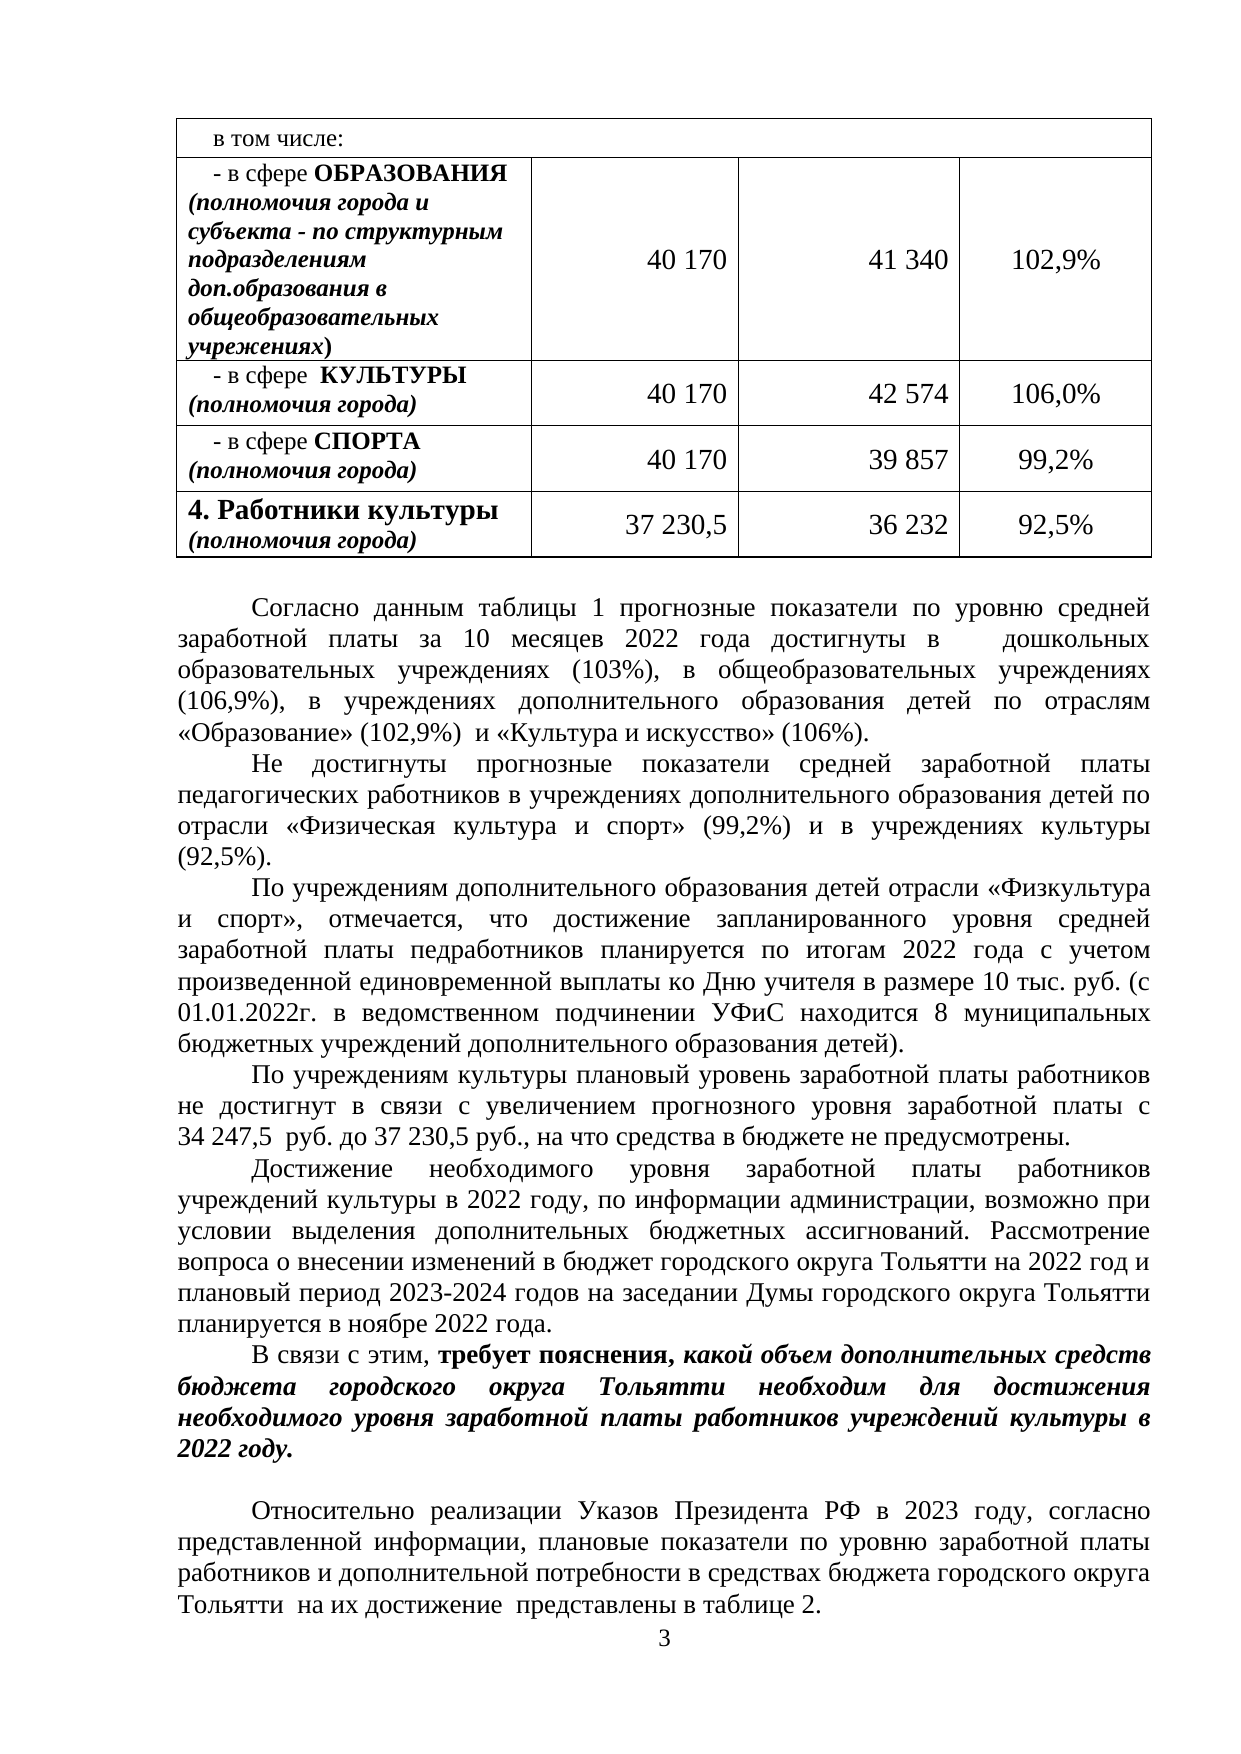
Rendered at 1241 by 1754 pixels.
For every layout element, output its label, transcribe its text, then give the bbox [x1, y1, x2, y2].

table_cell 92,5% [960, 492, 1151, 556]
text Относительно реализации Указов Президента РФ в 2023 году, согласно представленной информации, плановые показатели по уровню заработной платы работников и дополнительной потребности в средствах бюджета городского округа Тольятти на их достижение представлены в таблице 2. [177, 1494, 1152, 1619]
table_cell 39 857 [739, 426, 959, 491]
text Не достигнуты прогнозные показатели средней заработной платы педагогических работников в учреждениях дополнительного образования детей по отрасли «Физическая культура и спорт» (99,2%) и в учреждениях культуры (92,5%). [177, 747, 1152, 871]
table_cell 4. Работники культуры (полномочия города) [177, 492, 531, 556]
table_cell 99,2% [960, 426, 1151, 491]
table_cell 40 170 [532, 426, 738, 491]
table_cell 106,0% [960, 361, 1151, 425]
text Согласно данным таблицы 1 прогнозные показатели по уровню средней заработной платы за 10 месяцев 2022 года достигнуты в дошкольных образовательных учреждениях (103%), в общеобразовательных учреждениях (106,9%), в учреждениях дополнительного образования детей по отраслям «Образование» (102,9%) и «Культура и искусство» (106%). [177, 591, 1152, 747]
table_cell 36 232 [739, 492, 959, 556]
table_cell 40 170 [532, 361, 738, 425]
text По учреждениям дополнительного образования детей отрасли «Физкультура и спорт», отмечается, что достижение запланированного уровня средней заработной платы педработников планируется по итогам 2022 года с учетом произведенной единовременной выплаты ко Дню учителя в размере 10 тыс. руб. (с 01.01.2022г. в ведомственном подчинении УФиС находится 8 муниципальных бюджетных учреждений дополнительного образования детей). [177, 871, 1152, 1058]
text По учреждениям культуры плановый уровень заработной платы работников не достигнут в связи с увеличением прогнозного уровня заработной платы с 34 247,5 руб. до 37 230,5 руб., на что средства в бюджете не предусмотрены. [177, 1058, 1152, 1152]
table_cell в том числе: [177, 119, 1151, 157]
table_cell 42 574 [739, 361, 959, 425]
text В связи с этим, требует пояснения, какой объем дополнительных средств бюджета городского округа Тольятти необходим для достижения необходимого уровня заработной платы работников учреждений культуры в 2022 году. [177, 1338, 1152, 1463]
table_cell 102,9% [960, 158, 1151, 359]
table_cell 40 170 [532, 158, 738, 359]
text Достижение необходимого уровня заработной платы работников учреждений культуры в 2022 году, по информации администрации, возможно при условии выделения дополнительных бюджетных ассигнований. Рассмотрение вопроса о внесении изменений в бюджет городского округа Тольятти на 2022 год и плановый период 2023-2024 годов на заседании Думы городского округа Тольятти планируется в ноябре 2022 года. [177, 1152, 1152, 1338]
table_cell - в сфере СПОРТА (полномочия города) [177, 426, 531, 491]
table_cell - в сфере КУЛЬТУРЫ (полномочия города) [177, 361, 531, 425]
table_cell 37 230,5 [532, 492, 738, 556]
table_cell - в сфере ОБРАЗОВАНИЯ (полномочия города и субъекта - по структурным подразделениям доп.образования в общеобразовательных учрежениях) [177, 158, 531, 359]
table_cell 41 340 [739, 158, 959, 359]
